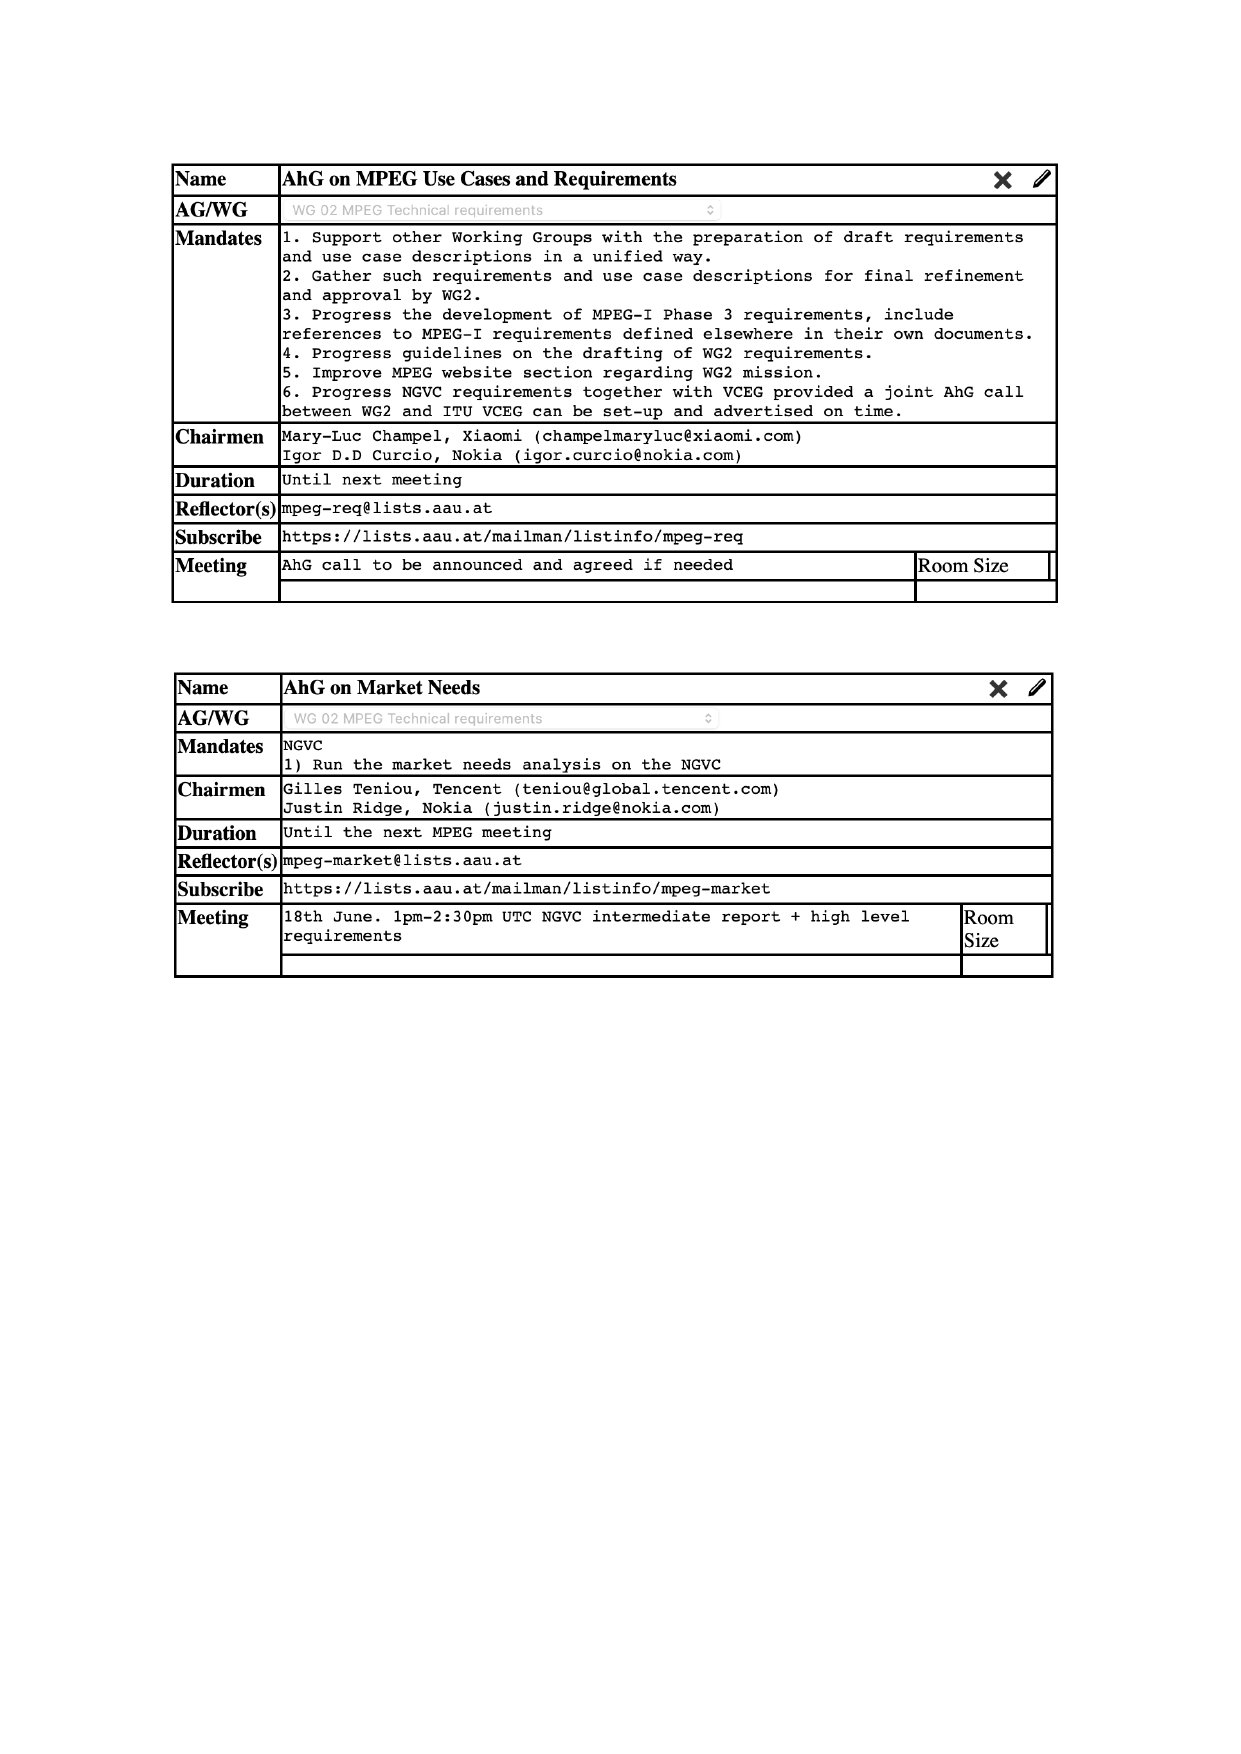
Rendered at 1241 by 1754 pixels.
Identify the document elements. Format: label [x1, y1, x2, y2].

picture [150, 649, 1090, 1003]
picture [150, 150, 1090, 621]
